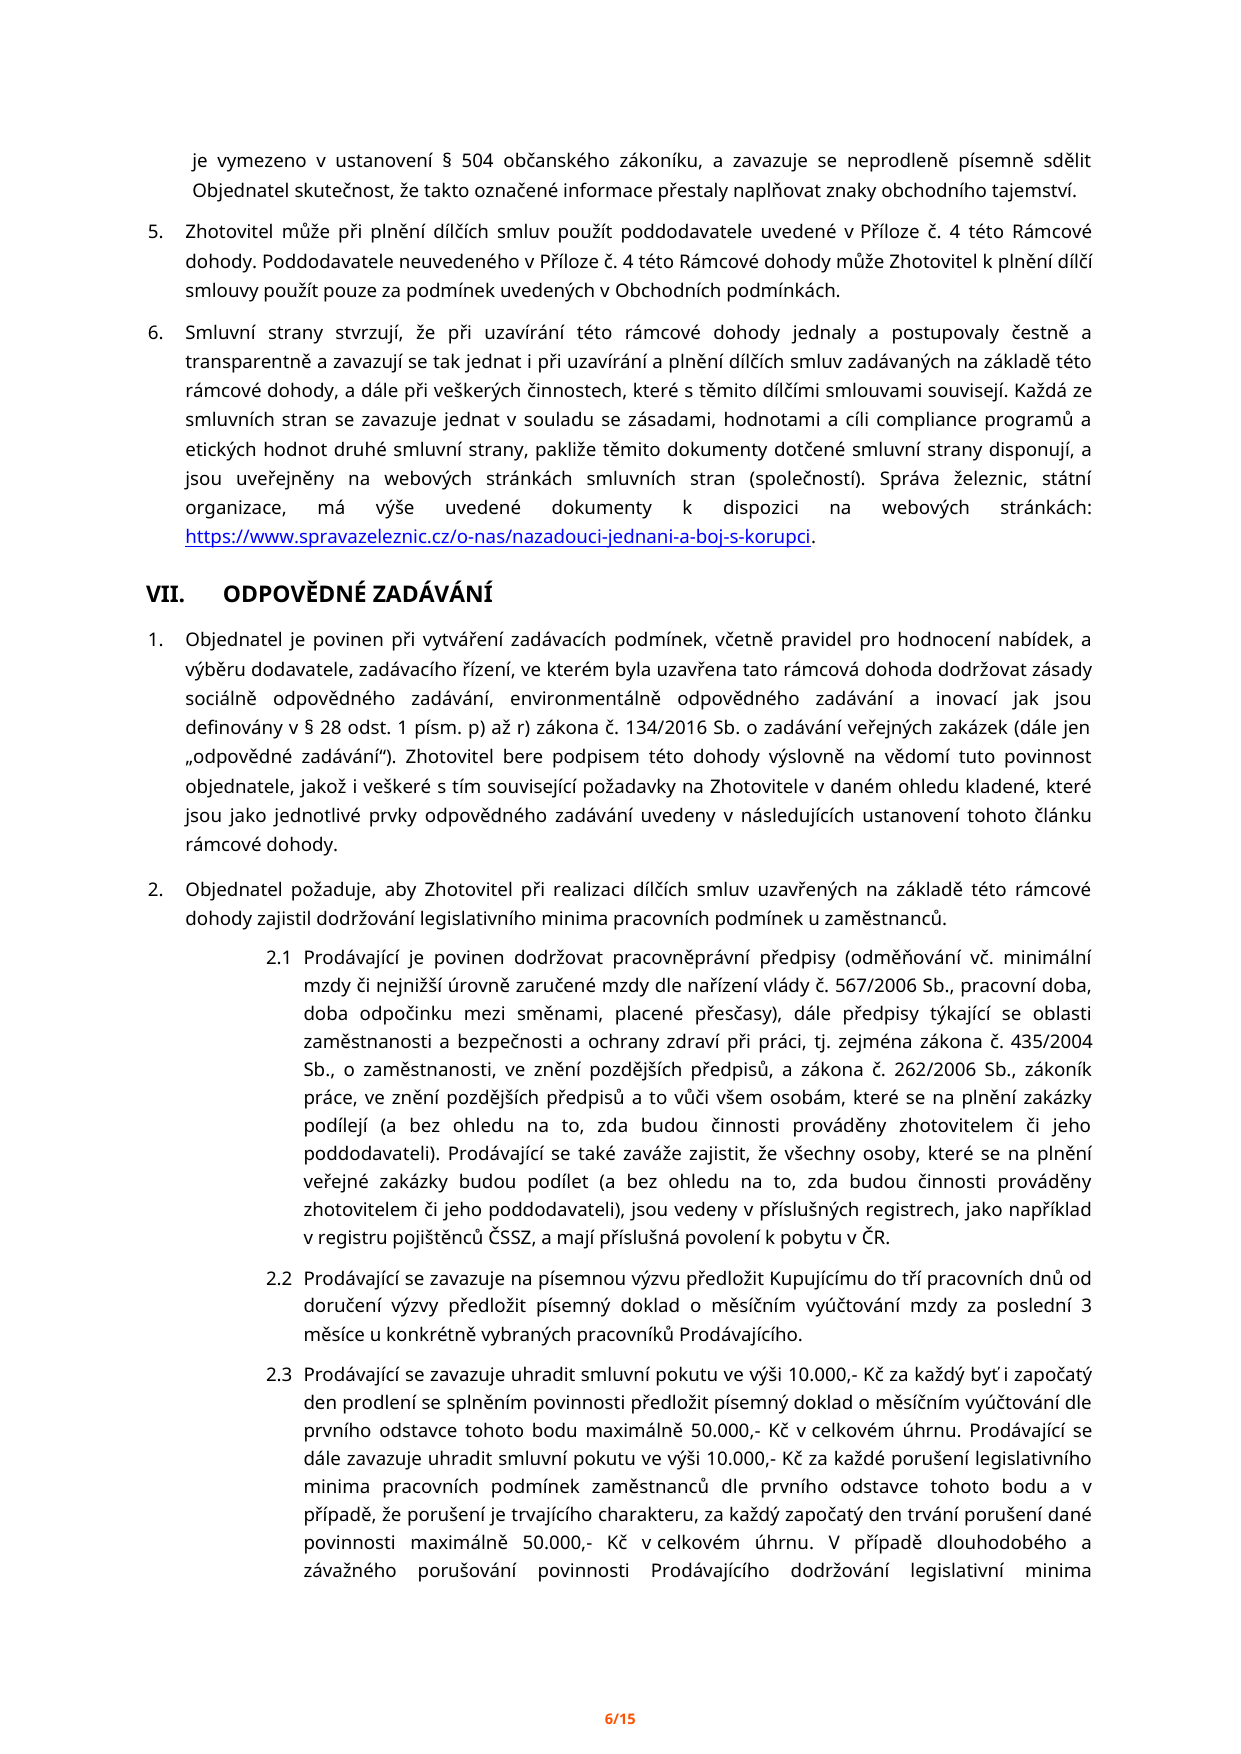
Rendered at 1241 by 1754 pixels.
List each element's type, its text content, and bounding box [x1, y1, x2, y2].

list Smluvní strany stvrzují, že při uzavírání této rámcové dohody jednaly a postupovaly čestně a transparentně a zavazují se tak jednat i při uzavírání a plnění dílčích smluv zadávaných na základě této rámcové dohody, a dále při veškerých činnostech, které s těmito dílčími smlouvami souvisejí. Každá ze smluvních stran se zavazuje jednat v souladu se zásadami, hodnotami a cíli compliance programů a etických hodnot druhé smluvní strany, pakliže těmito dokumenty dotčené smluvní strany disponují, a jsou uveřejněny na webových stránkách smluvních stran (společností). Správa železnic, státní organizace, má výše uvedené dokumenty k dispozici na webových stránkách: https://www.spravazeleznic.cz/o-nas/nazadouci-jednani-a-boj-s-korupci. [148, 319, 1093, 549]
list Objednatel je povinen při vytváření zadávacích podmínek, včetně pravidel pro hodnocení nabídek, a výběru dodavatele, zadávacího řízení, ve kterém byla uzavřena tato rámcová dohoda dodržovat zásady sociálně odpovědného zadávání, environmentálně odpovědného zadávání a inovací jak jsou definovány v § 28 odst. 1 písm. p) až r) zákona č. 134/2016 Sb. o zadávání veřejných zakázek (dále jen „odpovědné zadávání“). Zhotovitel bere podpisem této dohody výslovně na vědomí tuto povinnost objednatele, jakož i veškeré s tím související požadavky na Zhotovitele v daném ohledu kladené, které jsou jako jednotlivé prvky odpovědného zadávání uvedeny v následujících ustanovení tohoto článku rámcové dohody. [148, 627, 1093, 857]
list Objednatel požaduje, aby Zhotovitel při realizaci dílčích smluv uzavřených na základě této rámcové dohody zajistil dodržování legislativního minima pracovních podmínek u zaměstnanců. [148, 873, 1093, 932]
list Prodávající se zavazuje na písemnou výzvu předložit Kupujícímu do tří pracovních dnů od doručení výzvy předložit písemný doklad o měsíčním vyúčtování mzdy za poslední 3 měsíce u konkrétně vybraných pracovníků Prodávajícího. [266, 1265, 1093, 1346]
list Prodávající je povinen dodržovat pracovněprávní předpisy (odměňování vč. minimální mzdy či nejnižší úrovně zaručené mzdy dle nařízení vlády č. 567/2006 Sb., pracovní doba, doba odpočinku mezi směnami, placené přesčasy), dále předpisy týkající se oblasti zaměstnanosti a bezpečnosti a ochrany zdraví při práci, tj. zejména zákona č. 435/2004 Sb., o zaměstnanosti, ve znění pozdějších předpisů, a zákona č. 262/2006 Sb., zákoník práce, ve znění pozdějších předpisů a to vůči všem osobám, které se na plnění zakázky podílejí (a bez ohledu na to, zda budou činnosti prováděny zhotovitelem či jeho poddodavateli). Prodávající se také zaváže zajistit, že všechny osoby, které se na plnění veřejné zakázky budou podílet (a bez ohledu na to, zda budou činnosti prováděny zhotovitelem či jeho poddodavateli), jsou vedeny v příslušných registrech, jako například v registru pojištěnců ČSSZ, a mají příslušná povolení k pobytu v ČR. [266, 944, 1093, 1250]
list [148, 148, 1093, 202]
list Zhotovitel může při plnění dílčích smluv použít poddodavatele uvedené v Příloze č. 4 této Rámcové dohody. Poddodavatele neuvedeného v Příloze č. 4 této Rámcové dohody může Zhotovitel k plnění dílčí smlouvy použít pouze za podmínek uvedených v Obchodních podmínkách. [148, 219, 1093, 303]
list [266, 1361, 1093, 1583]
list ODPOVĚDNÉ ZADÁVÁNÍ [185, 578, 1093, 609]
